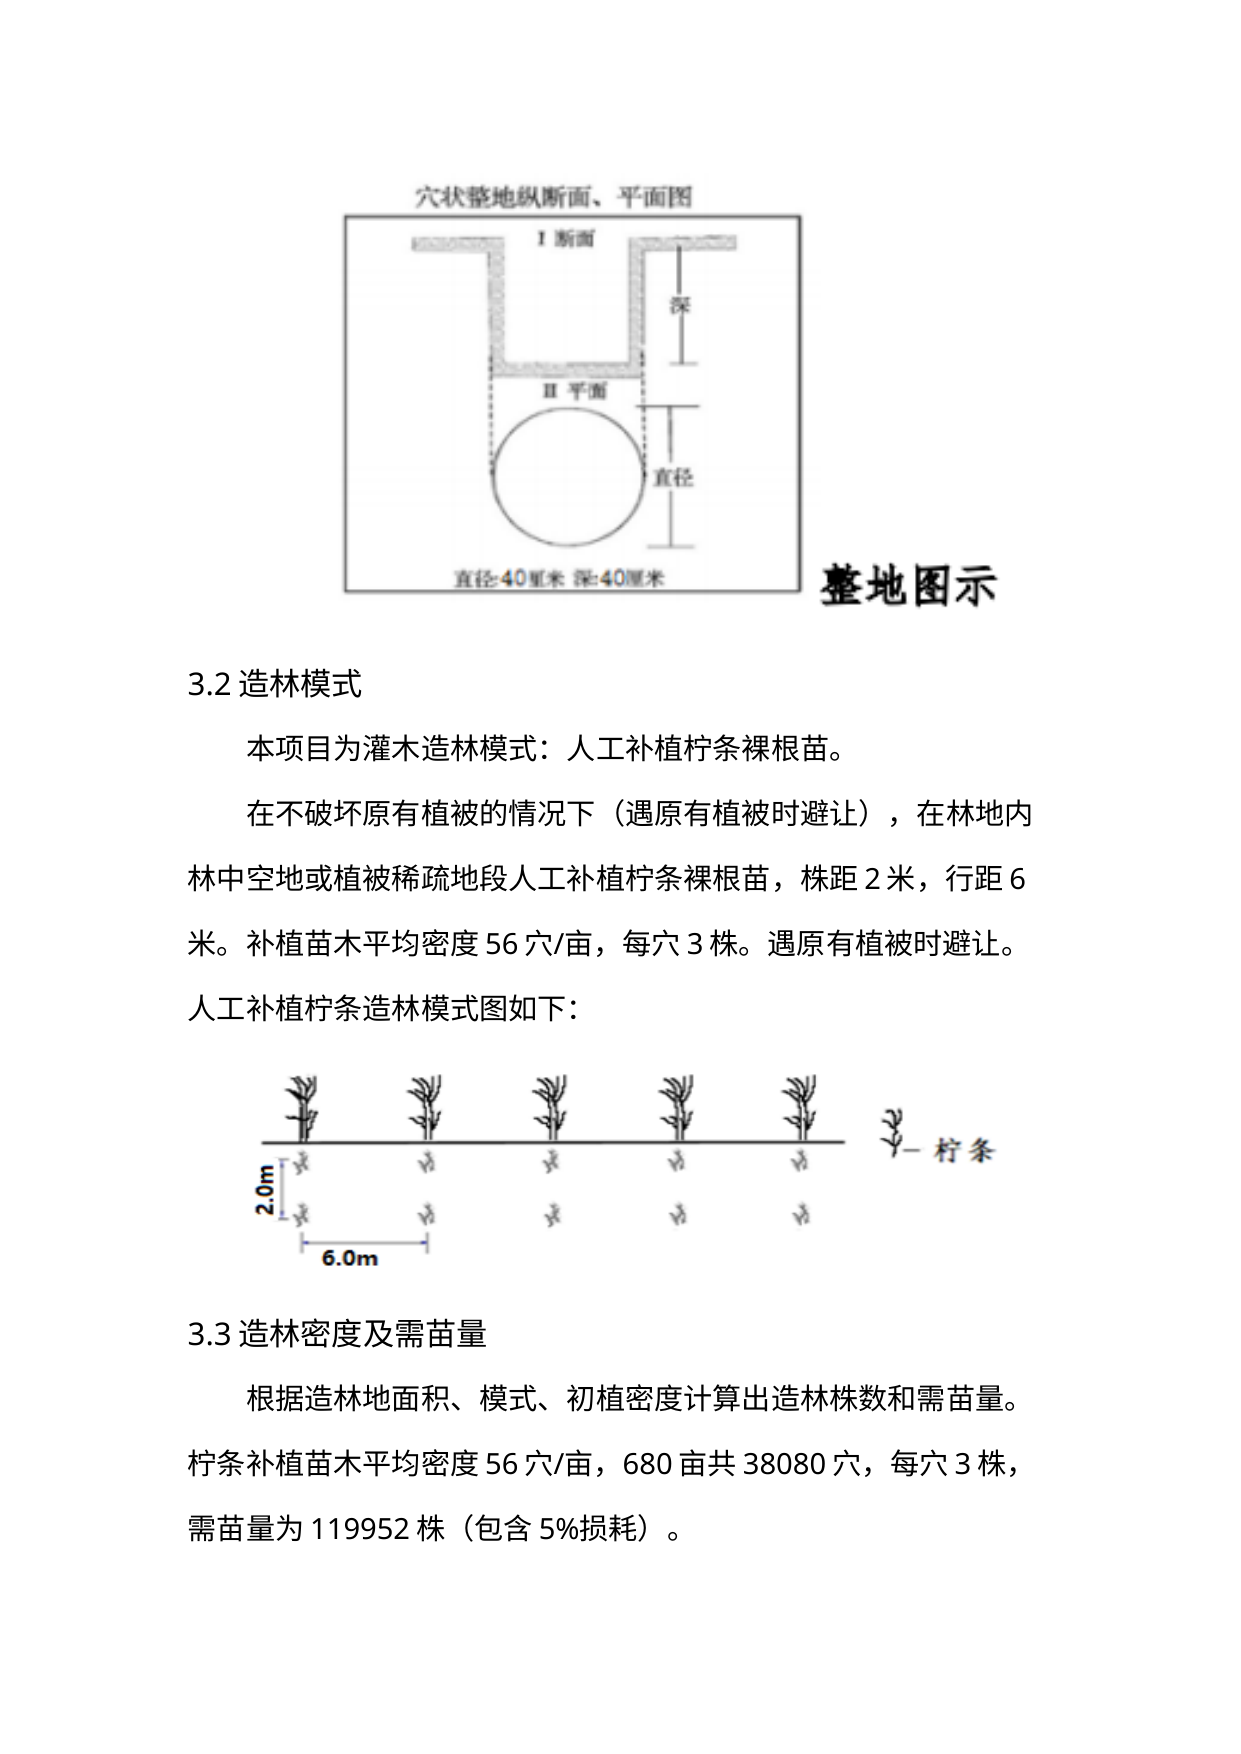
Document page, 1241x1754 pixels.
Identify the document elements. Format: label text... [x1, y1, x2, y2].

text 在不破坏原有植被的情况下（遇原有植被时避让），在林地内林中空地或植被稀疏地段人工补植柠条裸根苗，株距2米，行距6米。补植苗木平均密度56穴/亩，每穴3株。遇原有植被时避让。人工补植柠条造林模式图如下： [187, 779, 1053, 1039]
text 3.3造林密度及需苗量 [187, 1299, 1053, 1364]
picture [187, 1039, 1053, 1286]
picture [228, 162, 1013, 624]
text 本项目为灌木造林模式：人工补植柠条裸根苗。 [187, 714, 1053, 779]
text 3.2造林模式 [187, 649, 1053, 714]
text 根据造林地面积、模式、初植密度计算出造林株数和需苗量。柠条补植苗木平均密度56穴/亩，680亩共38080穴，每穴3株，需苗量为119952株（包含5%损耗）。 [187, 1364, 1053, 1559]
